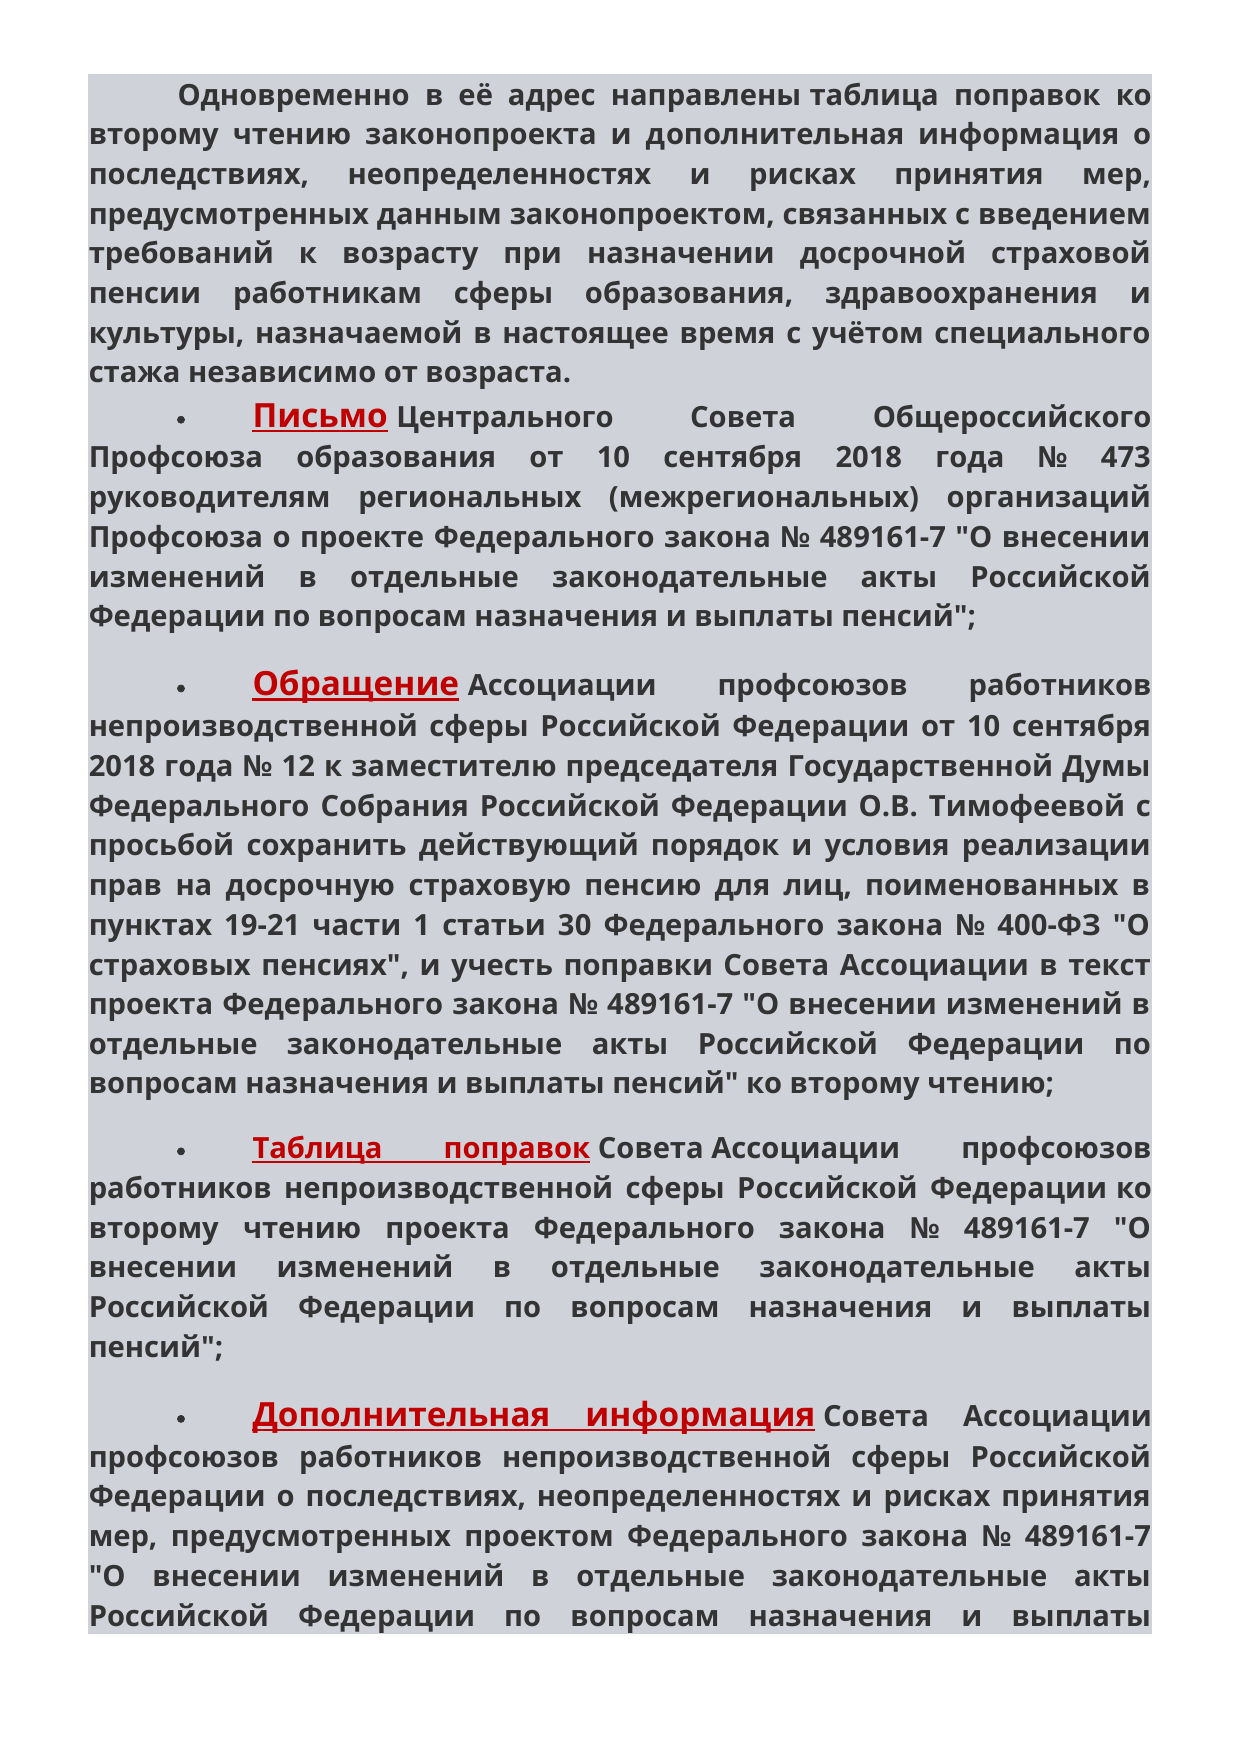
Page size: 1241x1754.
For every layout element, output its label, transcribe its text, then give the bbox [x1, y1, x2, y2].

text Одновременно в её адрес направлены таблица поправок ко второму чтению законопроекта и дополнительная информация о последствиях, неопределенностях и рисках принятия мер, предусмотренных данным законопроектом, связанных с введением требований к возрасту при назначении досрочной страховой пенсии работникам сферы образования, здравоохранения и культуры, назначаемой в настоящее время с учётом специального стажа независимо от возраста. [88, 74, 1152, 391]
list Обращение Ассоциации профсоюзов работников непроизводственной сферы Российской Федерации от 10 сентября 2018 года № 12 к заместителю председателя Государственной Думы Федерального Собрания Российской Федерации О.В. Тимофеевой с просьбой сохранить действующий порядок и условия реализации прав на досрочную страховую пенсию для лиц, поименованных в пунктах 19-21 части 1 статьи 30 Федерального закона № 400-ФЗ "О страховых пенсиях", и учесть поправки Совета Ассоциации в текст проекта Федерального закона № 489161-7 "О внесении изменений в отдельные законодательные акты Российской Федерации по вопросам назначения и выплаты пенсий" ко второму чтению; [88, 660, 1152, 1102]
list Письмо Центрального Совета Общероссийского Профсоюза образования от 10 сентября 2018 года № 473 руководителям региональных (межрегиональных) организаций Профсоюза о проекте Федерального закона № 489161-7 "О внесении изменений в отдельные законодательные акты Российской Федерации по вопросам назначения и выплаты пенсий"; [88, 391, 1152, 635]
list Таблица поправок Совета Ассоциации профсоюзов работников непроизводственной сферы Российской Федерации ко второму чтению проекта Федерального закона № 489161-7 "О внесении изменений в отдельные законодательные акты Российской Федерации по вопросам назначения и выплаты пенсий"; [88, 1127, 1152, 1366]
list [88, 1391, 1152, 1634]
